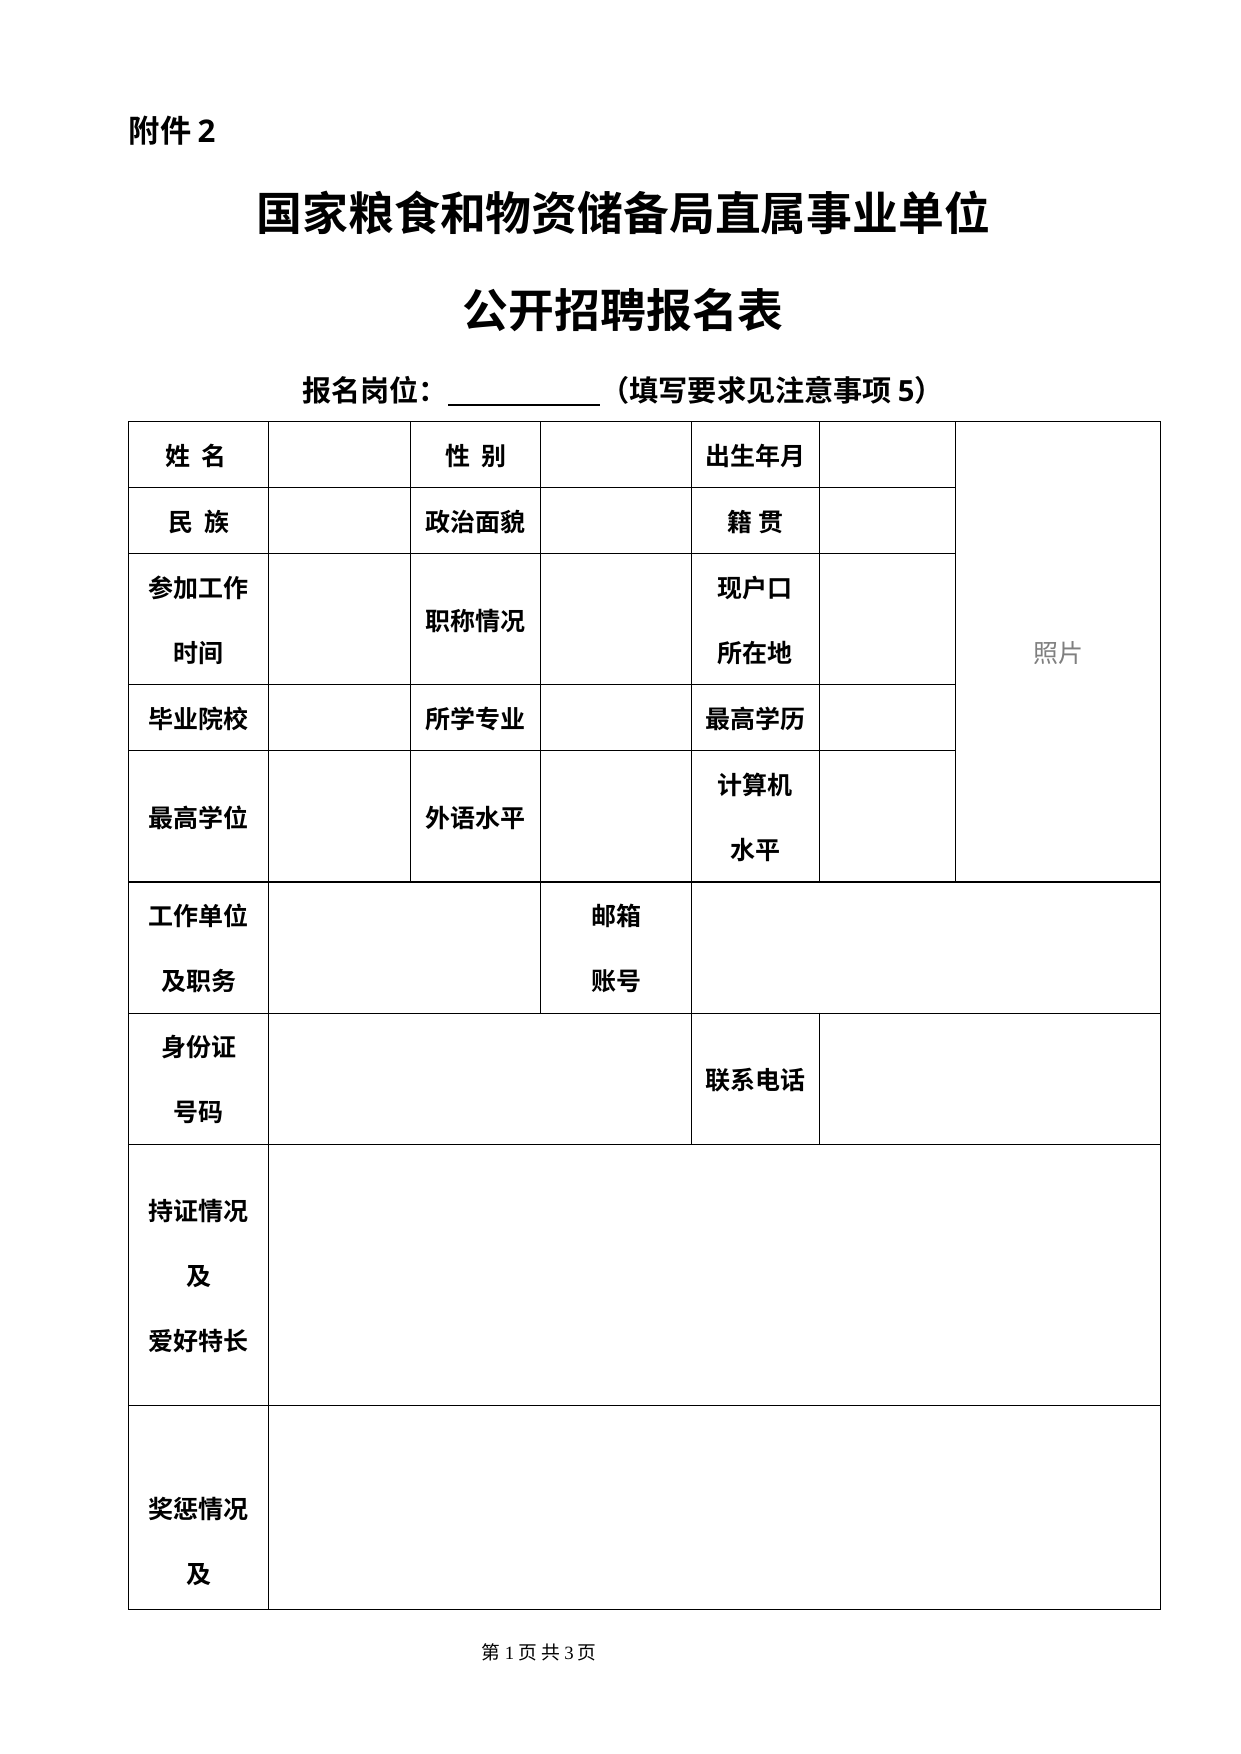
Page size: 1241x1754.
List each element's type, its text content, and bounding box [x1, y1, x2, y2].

table_cell [541, 554, 691, 684]
table_cell [269, 751, 410, 881]
table_cell 民 族 [129, 488, 268, 553]
table_cell [820, 1014, 1160, 1143]
table_cell 邮箱 账号 [541, 883, 691, 1012]
table_cell 外语水平 [411, 751, 540, 881]
table_cell 最高学历 [692, 685, 819, 750]
table_cell [820, 685, 955, 750]
table_cell 照片 [956, 422, 1160, 881]
table_cell [269, 422, 410, 487]
table_cell 所学专业 [411, 685, 540, 750]
table_cell 参加工作时间 [129, 554, 268, 684]
text 公开招聘报名表 [129, 259, 1117, 356]
table_header 报名岗位： （填写要求见注意事项5） [129, 356, 1161, 421]
table_cell [692, 883, 1160, 1012]
table_cell [541, 488, 691, 553]
table_cell 政治面貌 [411, 488, 540, 553]
table_cell 最高学位 [129, 751, 268, 881]
table_cell [269, 685, 410, 750]
table_cell [820, 422, 955, 487]
table_cell [541, 685, 691, 750]
table_cell [269, 554, 410, 684]
table_cell 身份证 号码 [129, 1014, 268, 1143]
table_cell 工作单位及职务 [129, 883, 268, 1012]
table_cell 奖惩情况及 研究成果 [129, 1406, 268, 1609]
text 附件2 [129, 96, 1117, 161]
table_cell 计算机 水平 [692, 751, 819, 881]
table_cell 联系电话 [692, 1014, 819, 1143]
table_cell [541, 751, 691, 881]
table_cell [820, 488, 955, 553]
table_cell 性 别 [411, 422, 540, 487]
table_cell [269, 488, 410, 553]
table_cell 职称情况 [411, 554, 540, 684]
table_cell 持证情况及 爱好特长 [129, 1145, 268, 1404]
table_cell [269, 883, 540, 1012]
table_cell [820, 751, 955, 881]
table_cell 出生年月 [692, 422, 819, 487]
table_cell [269, 1014, 691, 1143]
table_cell [269, 1406, 1160, 1609]
table_cell 毕业院校 [129, 685, 268, 750]
table_cell [820, 554, 955, 684]
text 国家粮食和物资储备局直属事业单位 [129, 161, 1117, 259]
table_cell 籍 贯 [692, 488, 819, 553]
table_cell [269, 1145, 1160, 1404]
table_cell 姓 名 [129, 422, 268, 487]
table_cell 现户口 所在地 [692, 554, 819, 684]
table_cell [541, 422, 691, 487]
